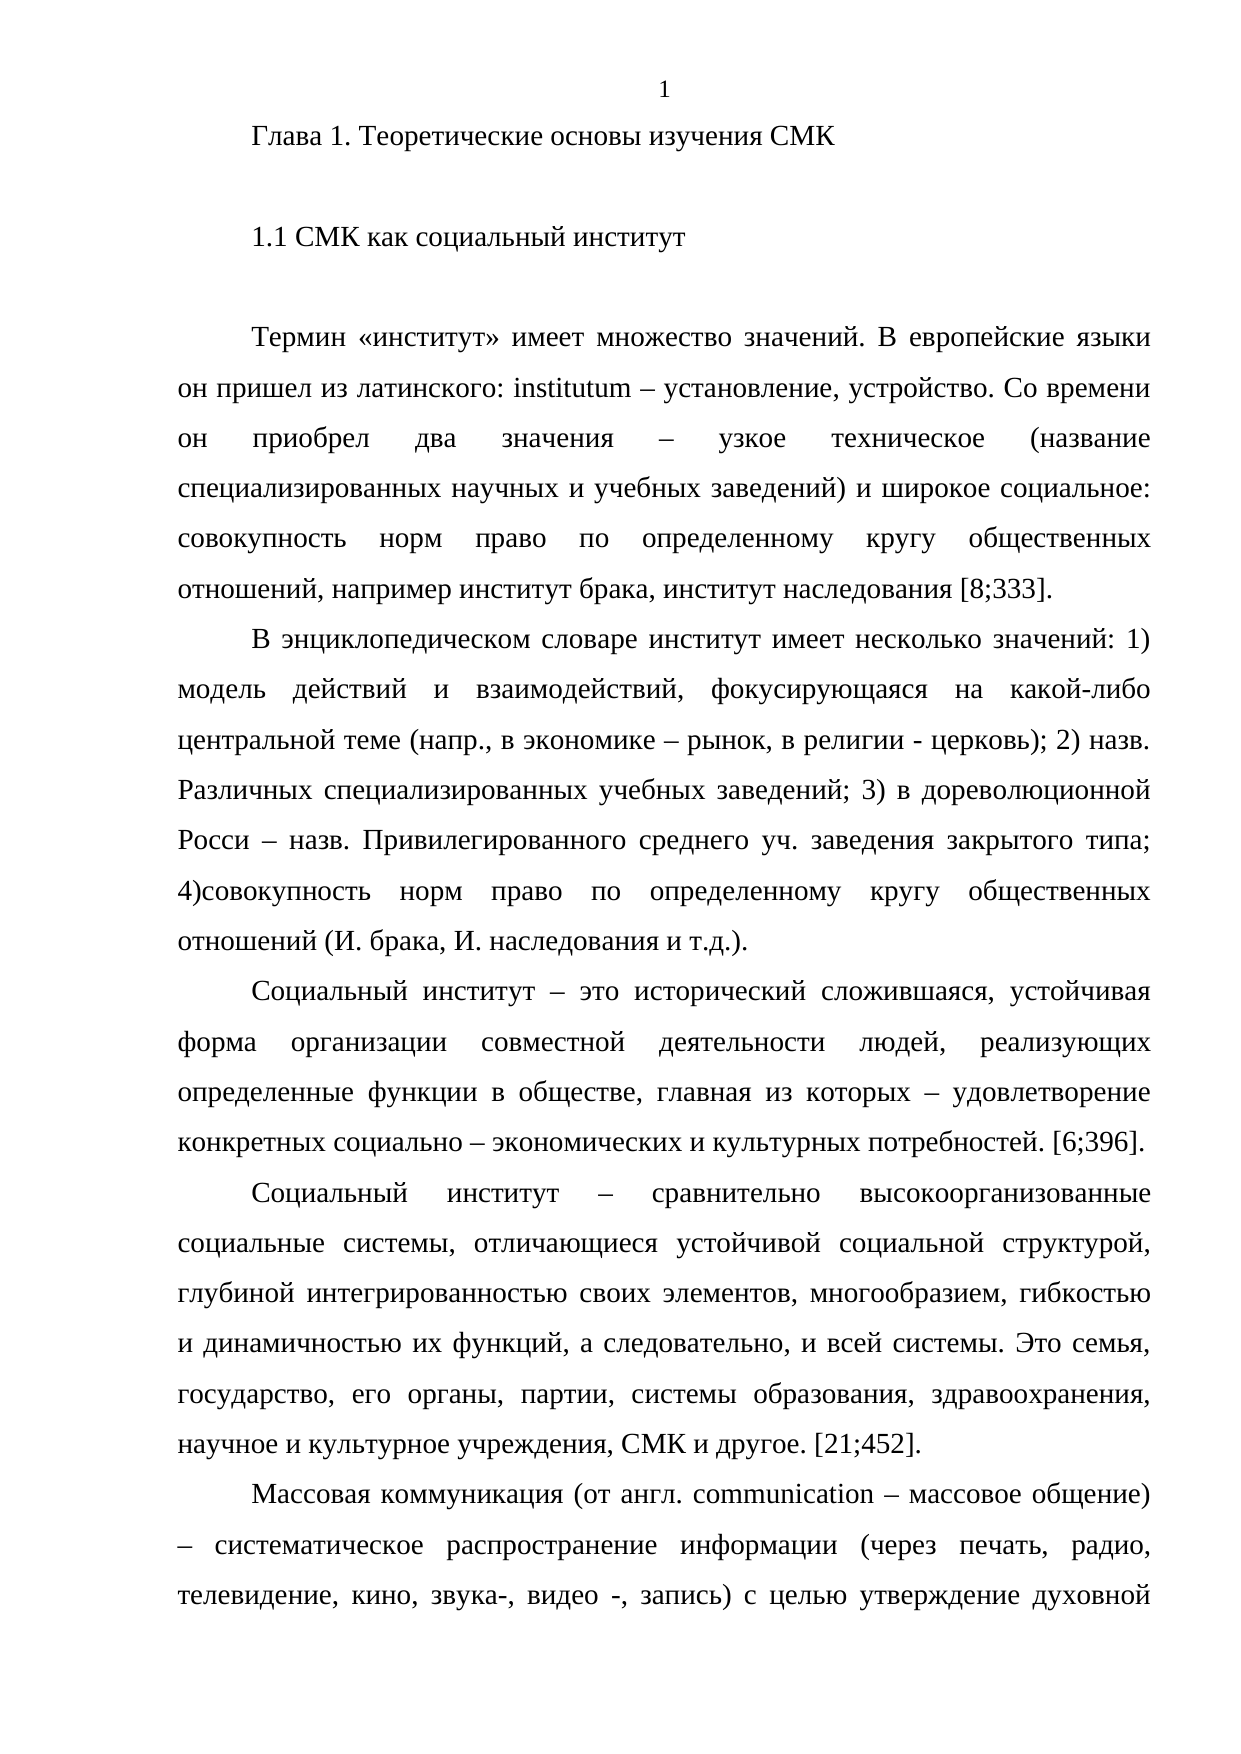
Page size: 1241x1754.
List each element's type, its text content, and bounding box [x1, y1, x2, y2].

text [177, 1477, 1152, 1611]
text Термин «институт» имеет множество значений. В европейские языки он пришел из латинского: institutum – установление, устройство. Со времени он приобрел два значения – узкое техническое (название специализированных научных и учебных заведений) и широкое социальное: совокупность норм право по определенному кругу общественных отношений, например институт брака, институт наследования [8;333]. [177, 319, 1152, 604]
text Социальный институт – сравнительно высокоорганизованные социальные системы, отличающиеся устойчивой социальной структурой, глубиной интегрированностью своих элементов, многообразием, гибкостью и динамичностью их функций, а следовательно, и всей системы. Это семья, государство, его органы, партии, системы образования, здравоохранения, научное и культурное учреждения, СМК и другое. [21;452]. [177, 1175, 1152, 1460]
text 1.1 СМК как социальный институт [177, 219, 1152, 252]
text Глава 1. Теоретические основы изучения СМК [177, 118, 1152, 152]
text Социальный институт – это исторический сложившаяся, устойчивая форма организации совместной деятельности людей, реализующих определенные функции в обществе, главная из которых – удовлетворение конкретных социально – экономических и культурных потребностей. [6;396]. [177, 973, 1152, 1158]
text В энциклопедическом словаре институт имеет несколько значений: 1) модель действий и взаимодействий, фокусирующаяся на какой-либо центральной теме (напр., в экономике – рынок, в религии - церковь); 2) назв. Различных специализированных учебных заведений; 3) в дореволюционной Росси – назв. Привилегированного среднего уч. заведения закрытого типа; 4)совокупность норм право по определенному кругу общественных отношений (И. брака, И. наследования и т.д.). [177, 621, 1152, 957]
